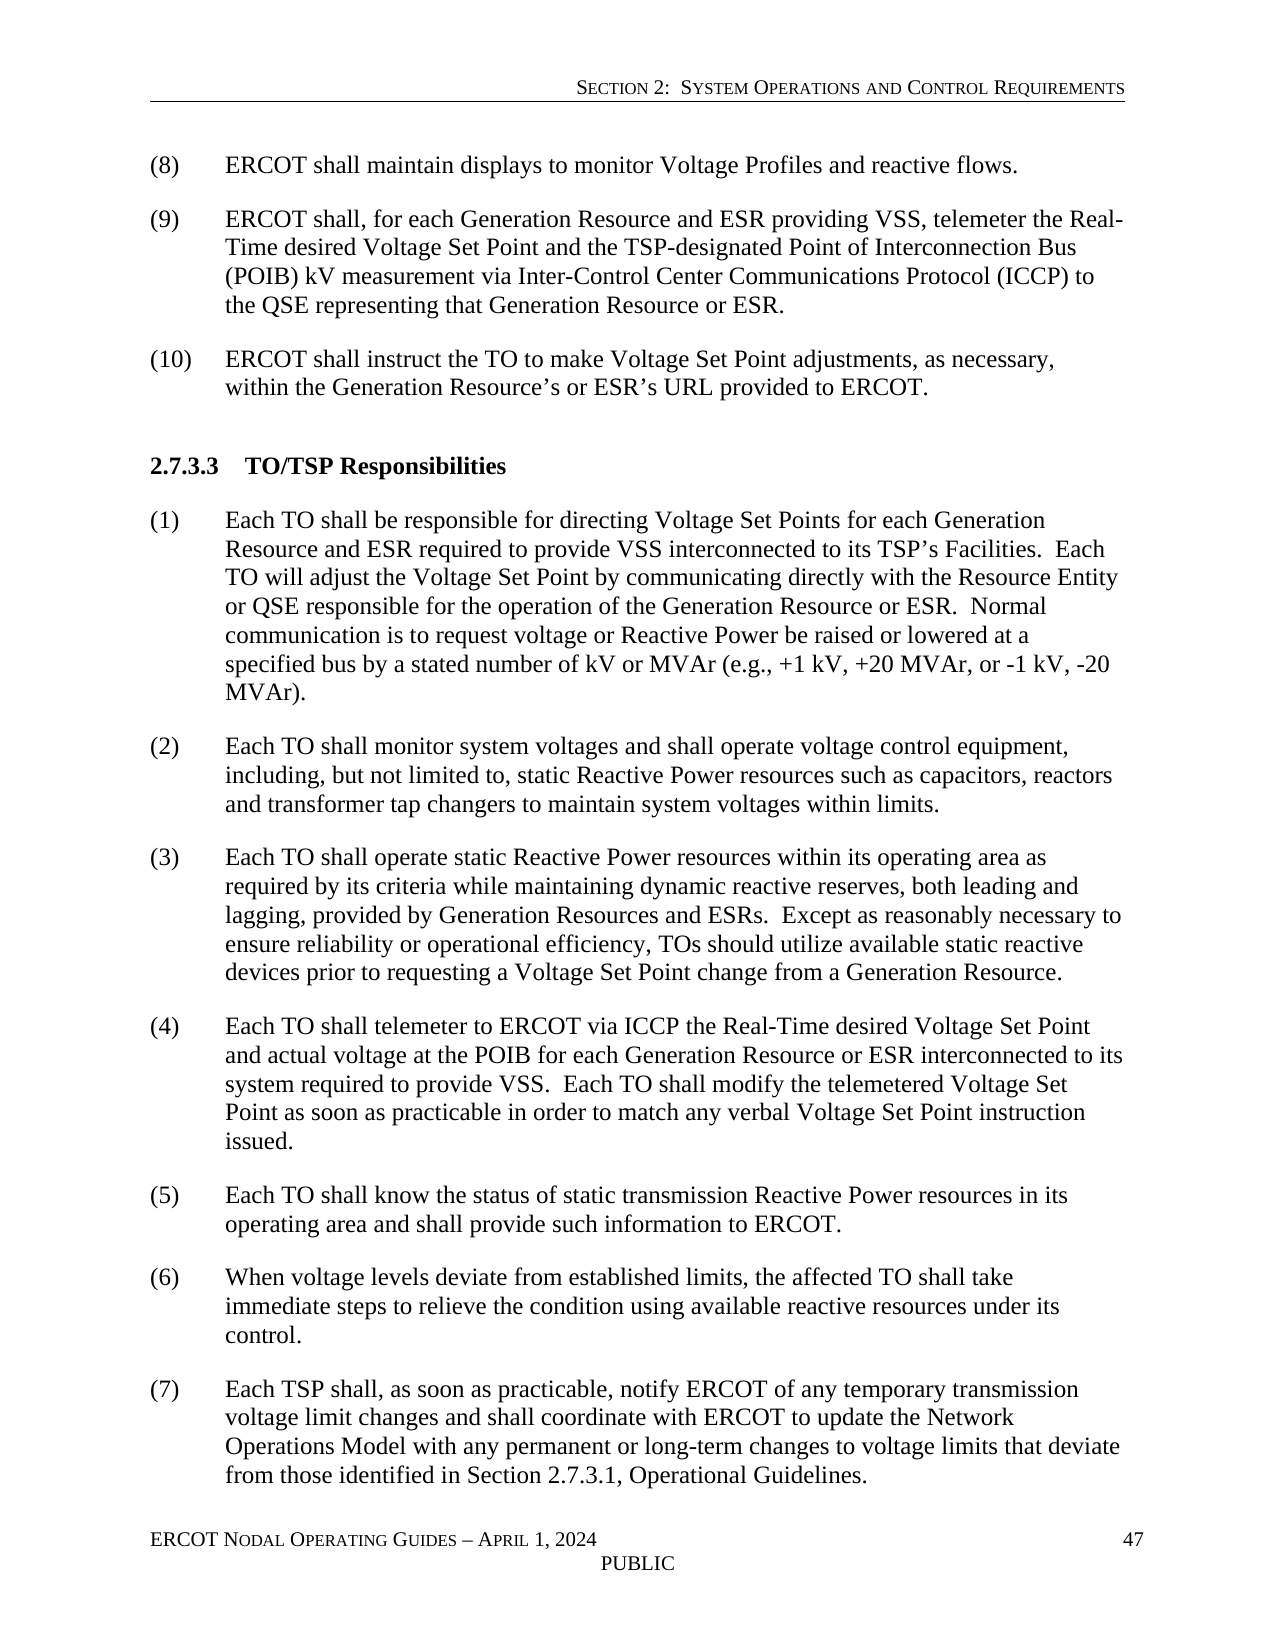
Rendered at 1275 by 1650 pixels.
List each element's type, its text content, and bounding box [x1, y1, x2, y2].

text 2.7.3.3 TO/TSP Responsibilities [150, 451, 1125, 480]
list (1) Each TO shall be responsible for directing Voltage Set Points for each Generation Resource and ESR required to provide VSS interconnected to its TSP’s Facilities. Each TO will adjust the Voltage Set Point by communicating directly with the Resource Entity or QSE responsible for the operation of the Generation Resource or ESR. Normal communication is to request voltage or Reactive Power be raised or lowered at a specified bus by a stated number of kV or MVAr (e.g., +1 kV, +20 MVAr, or -1 kV, -20 MVAr). [150, 505, 1125, 706]
list (4) Each TO shall telemeter to ERCOT via ICCP the Real-Time desired Voltage Set Point and actual voltage at the POIB for each Generation Resource or ESR interconnected to its system required to provide VSS. Each TO shall modify the telemetered Voltage Set Point as soon as practicable in order to match any verbal Voltage Set Point instruction issued. [150, 1011, 1125, 1155]
list (3) Each TO shall operate static Reactive Power resources within its operating area as required by its criteria while maintaining dynamic reactive reserves, both leading and lagging, provided by Generation Resources and ESRs. Except as reasonably necessary to ensure reliability or operational efficiency, TOs should utilize available static reactive devices prior to requesting a Voltage Set Point change from a Generation Resource. [150, 842, 1125, 986]
list (10) ERCOT shall instruct the TO to make Voltage Set Point adjustments, as necessary, within the Generation Resource’s or ESR’s URL provided to ERCOT. [150, 344, 1125, 401]
text (9) ERCOT shall, for each Generation Resource and ESR providing VSS, telemeter the Real-Time desired Voltage Set Point and the TSP-designated Point of Interconnection Bus (POIB) kV measurement via Inter-Control Center Communications Protocol (ICCP) to the QSE representing that Generation Resource or ESR. [150, 204, 1125, 319]
list (5) Each TO shall know the status of static transmission Reactive Power resources in its operating area and shall provide such information to ERCOT. [150, 1180, 1125, 1237]
list (2) Each TO shall monitor system voltages and shall operate voltage control equipment, including, but not limited to, static Reactive Power resources such as capacitors, reactors and transformer tap changers to maintain system voltages within limits. [150, 731, 1125, 817]
list (6) When voltage levels deviate from established limits, the affected TO shall take immediate steps to relieve the condition using available reactive resources under its control. [150, 1262, 1125, 1349]
text (8) ERCOT shall maintain displays to monitor Voltage Profiles and reactive flows. [150, 150, 1125, 179]
list (7) Each TSP shall, as soon as practicable, notify ERCOT of any temporary transmission voltage limit changes and shall coordinate with ERCOT to update the Network Operations Model with any permanent or long-term changes to voltage limits that deviate from those identified in Section 2.7.3.1, Operational Guidelines. [150, 1374, 1125, 1489]
